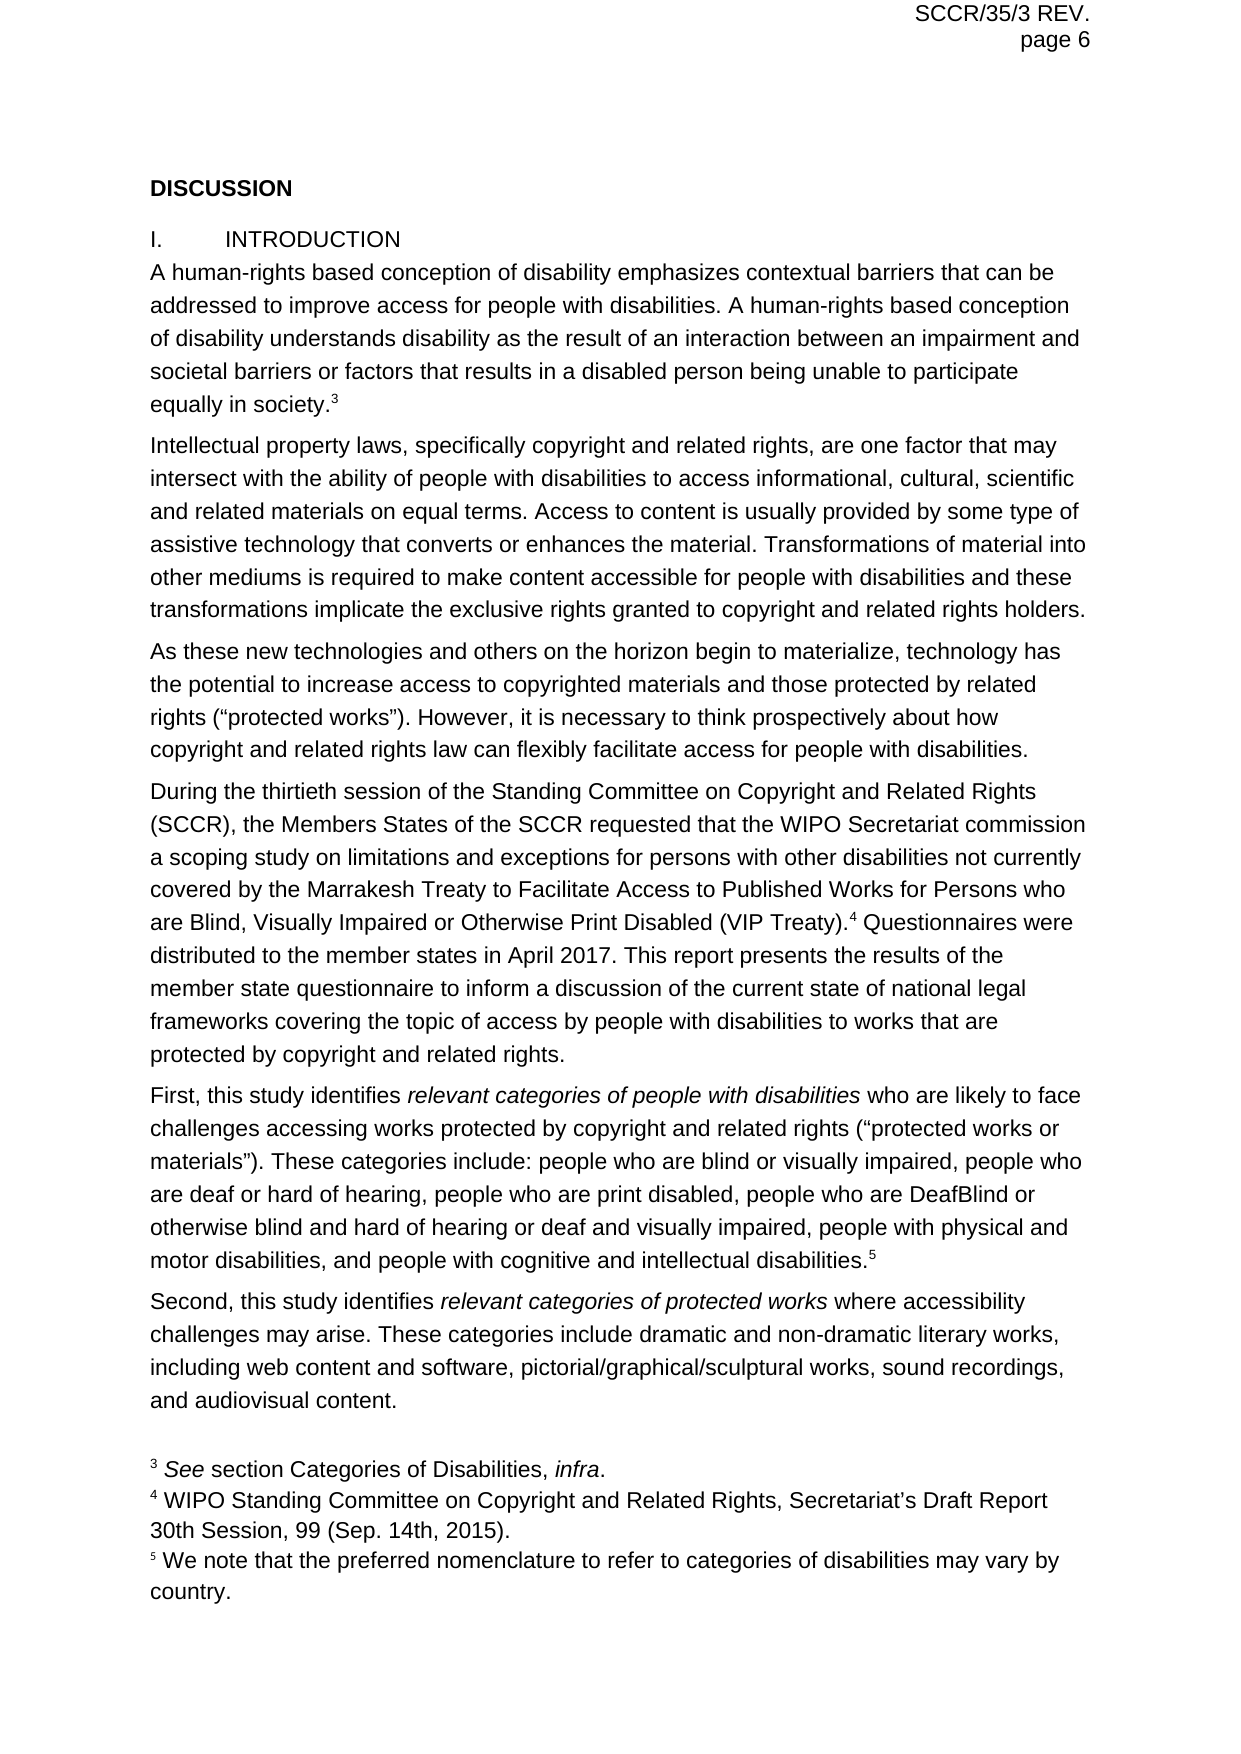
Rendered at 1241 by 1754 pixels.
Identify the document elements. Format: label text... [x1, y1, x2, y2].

subtitle Discussion [150, 175, 1090, 201]
text A human-rights based conception of disability emphasizes contextual barriers that can be addressed to improve access for people with disabilities. A human-rights based conception of disability understands disability as the result of an interaction between an impairment and societal barriers or factors that results in a disabled person being unable to participate equally in society. [150, 259, 1090, 417]
subtitle Introduction [150, 226, 1090, 253]
text During the thirtieth session of the Standing Committee on Copyright and Related Rights (SCCR), the Members States of the SCCR requested that the WIPO Secretariat commission a scoping study on limitations and exceptions for persons with other disabilities not currently covered by the Marrakesh Treaty to Facilitate Access to Published Works for Persons who are Blind, Visually Impaired or Otherwise Print Disabled (VIP Treaty). Questionnaires were distributed to the member states in April 2017. This report presents the results of the member state questionnaire to inform a discussion of the current state of national legal frameworks covering the topic of access by people with disabilities to works that are protected by copyright and related rights. [150, 778, 1090, 1067]
text As these new technologies and others on the horizon begin to materialize, technology has the potential to increase access to copyrighted materials and those protected by related rights (“protected works”). However, it is necessary to think prospectively about how copyright and related rights law can flexibly facilitate access for people with disabilities. [150, 638, 1090, 763]
text First, this study identifies relevant categories of people with disabilities who are likely to face challenges accessing works protected by copyright and related rights (“protected works or materials”). These categories include: people who are blind or visually impaired, people who are deaf or hard of hearing, people who are print disabled, people who are DeafBlind or otherwise blind and hard of hearing or deaf and visually impaired, people with physical and motor disabilities, and people with cognitive and intellectual disabilities. [150, 1082, 1090, 1273]
text Intellectual property laws, specifically copyright and related rights, are one factor that may intersect with the ability of people with disabilities to access informational, cultural, scientific and related materials on equal terms. Access to content is usually provided by some type of assistive technology that converts or enhances the material. Transformations of material into other mediums is required to make content accessible for people with disabilities and these transformations implicate the exclusive rights granted to copyright and related rights holders. [150, 432, 1090, 623]
text Second, this study identifies relevant categories of protected works where accessibility challenges may arise. These categories include dramatic and non-dramatic literary works, including web content and software, pictorial/graphical/sculptural works, sound recordings, and audiovisual content. [150, 1288, 1090, 1413]
